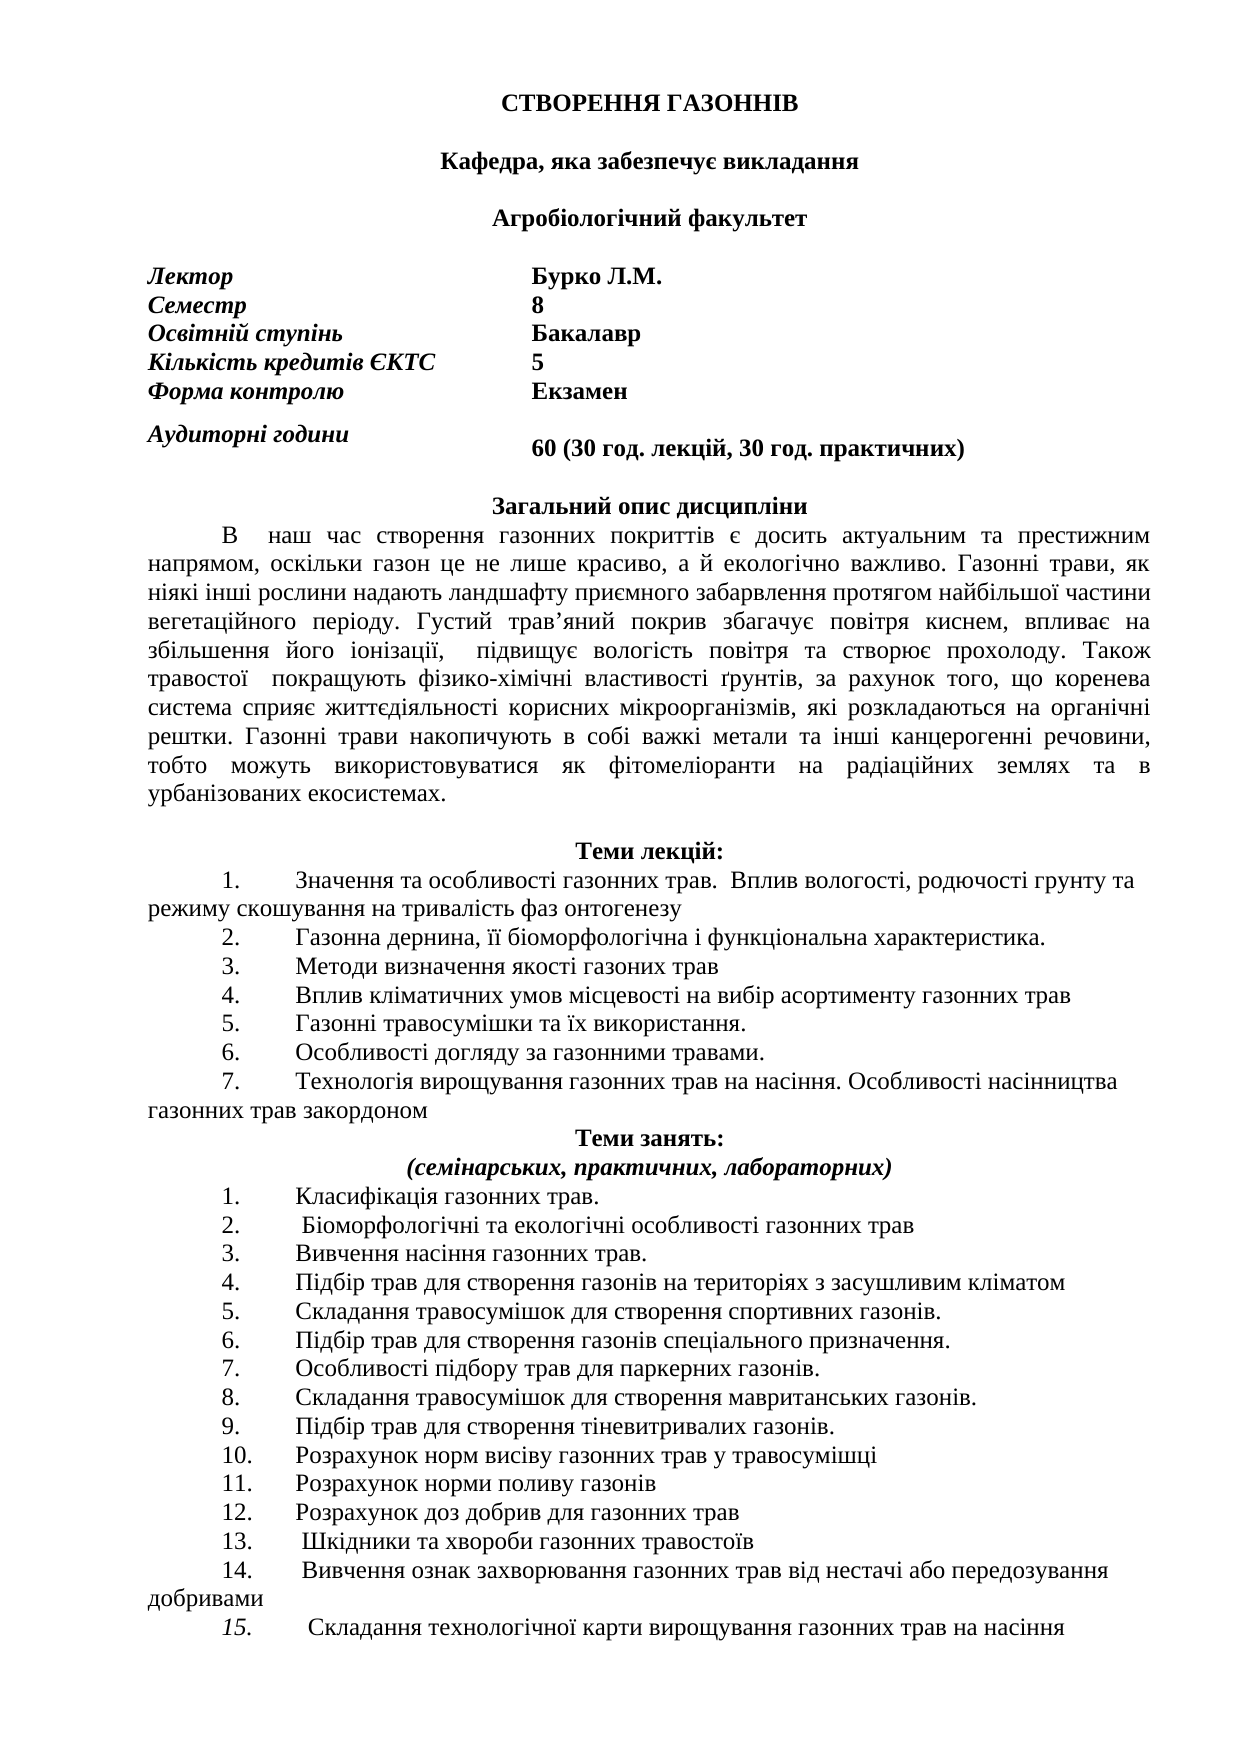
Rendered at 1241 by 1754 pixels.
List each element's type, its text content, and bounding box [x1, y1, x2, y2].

list Складання травосумішок для створення мавританських газонів. [148, 1382, 1152, 1411]
table_cell 60 (30 год. лекцій, 30 год. практичних) [520, 405, 1139, 462]
table_cell Аудиторні години [136, 405, 520, 462]
list Підбір трав для створення тіневитривалих газонів. [148, 1411, 1152, 1440]
table_cell Форма контролю [136, 376, 520, 405]
list Методи визначення якості газоних трав [148, 951, 1152, 980]
list Вивчення ознак захворювання газонних трав від нестачі або передозування добривами [148, 1555, 1152, 1612]
list Класифікація газонних трав. [148, 1181, 1152, 1210]
list Розрахунок норми поливу газонів [148, 1468, 1152, 1497]
list Вплив кліматичних умов місцевості на вибір асортименту газонних трав [148, 980, 1152, 1008]
table_header Лектор [136, 261, 520, 290]
text Загальний опис дисципліни [148, 491, 1152, 520]
list Розрахунок доз добрив для газонних трав [148, 1497, 1152, 1526]
list Розрахунок норм висіву газонних трав у травосумішці [148, 1440, 1152, 1468]
list Складання травосумішок для створення спортивних газонів. [148, 1296, 1152, 1325]
list Складання технологічної карти вирощування газонних трав на насіння [148, 1612, 1152, 1641]
text Теми лекцій: [148, 836, 1152, 865]
text В наш час створення газонних покриттів є досить актуальним та престижним напрямом, оскільки газон це не лише красиво, а й екологічно важливо. Газонні трави, як ніякі інші рослини надають ландшафту приємного забарвлення протягом найбільшої частини вегетаційного періоду. Густий трав’яний покрив збагачує повітря киснем, впливає на збільшення його іонізації, підвищує вологість повітря та створює прохолоду. Також травостої покращують фізико-хімічні властивості ґрунтів, за рахунок того, що коренева система сприяє життєдіяльності корисних мікроорганізмів, які розкладаються на органічні рештки. Газонні трави накопичують в собі важкі метали та інші канцерогенні речовини, тобто можуть використовуватися як фітомеліоранти на радіаційних землях та в урбанізованих екосистемах. [148, 520, 1152, 807]
list Газонна дернина, її біоморфологічна і функціональна характеристика. [148, 922, 1152, 951]
text Агробіологічний факультет [148, 203, 1152, 232]
list Газонні травосумішки та їх використання. [148, 1008, 1152, 1037]
list Особливості догляду за газонними травами. [148, 1037, 1152, 1066]
table_cell Семестр [136, 290, 520, 318]
table_cell 5 [520, 347, 1139, 376]
text (семінарських, практичних, лабораторних) [148, 1152, 1152, 1181]
table_cell Освітній ступінь [136, 319, 520, 347]
table_header Бурко Л.М. [520, 261, 1139, 290]
list Особливості підбору трав для паркерних газонів. [148, 1353, 1152, 1382]
table_cell 8 [520, 290, 1139, 318]
text СТВОРЕННЯ ГАЗОННІВ [148, 88, 1152, 117]
list Біоморфологічні та екологічні особливості газонних трав [148, 1210, 1152, 1238]
table_cell Бакалавр [520, 319, 1139, 347]
table_cell Екзамен [520, 376, 1139, 405]
table_cell Кількість кредитів ЄКТС [136, 347, 520, 376]
list Шкідники та хвороби газонних травостоїв [148, 1526, 1152, 1555]
list Підбір трав для створення газонів спеціального призначення. [148, 1325, 1152, 1353]
text Теми занять: [148, 1123, 1152, 1152]
list Вивчення насіння газонних трав. [148, 1238, 1152, 1267]
list Значення та особливості газонних трав. Вплив вологості, родючості грунту та режиму скошування на тривалість фаз онтогенезу [148, 865, 1152, 922]
list Підбір трав для створення газонів на територіях з засушливим кліматом [148, 1267, 1152, 1296]
text Кафедра, яка забезпечує викладання [148, 146, 1152, 175]
list Технологія вирощування газонних трав на насіння. Особливості насінництва газонних трав закордоном [148, 1066, 1152, 1123]
